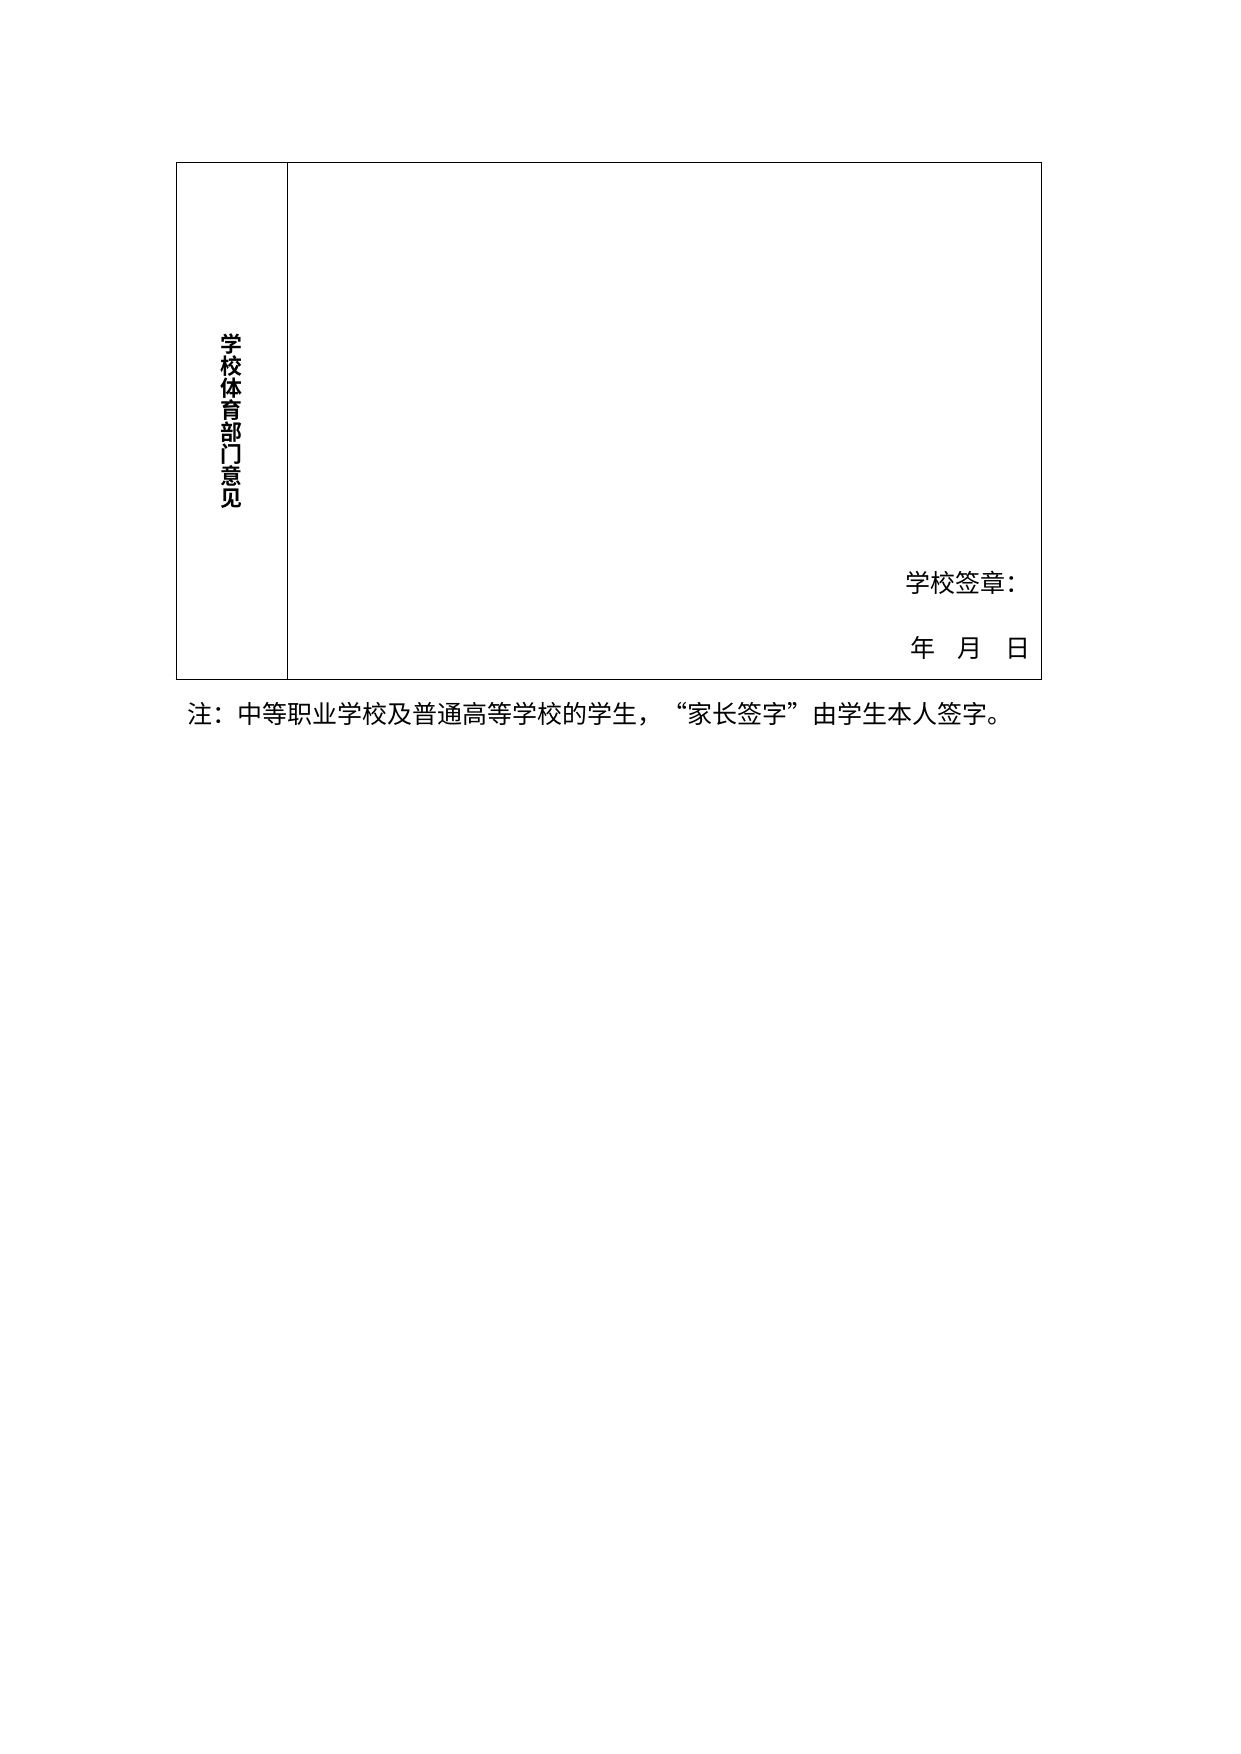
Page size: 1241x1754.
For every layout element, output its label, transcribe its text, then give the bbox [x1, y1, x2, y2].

text 注：中等职业学校及普通高等学校的学生，“家长签字”由学生本人签字。 [187, 680, 1053, 745]
table_cell 学校体育部门意见 [177, 163, 287, 679]
table_cell 学校签章： 年 月 日 [288, 163, 1041, 679]
